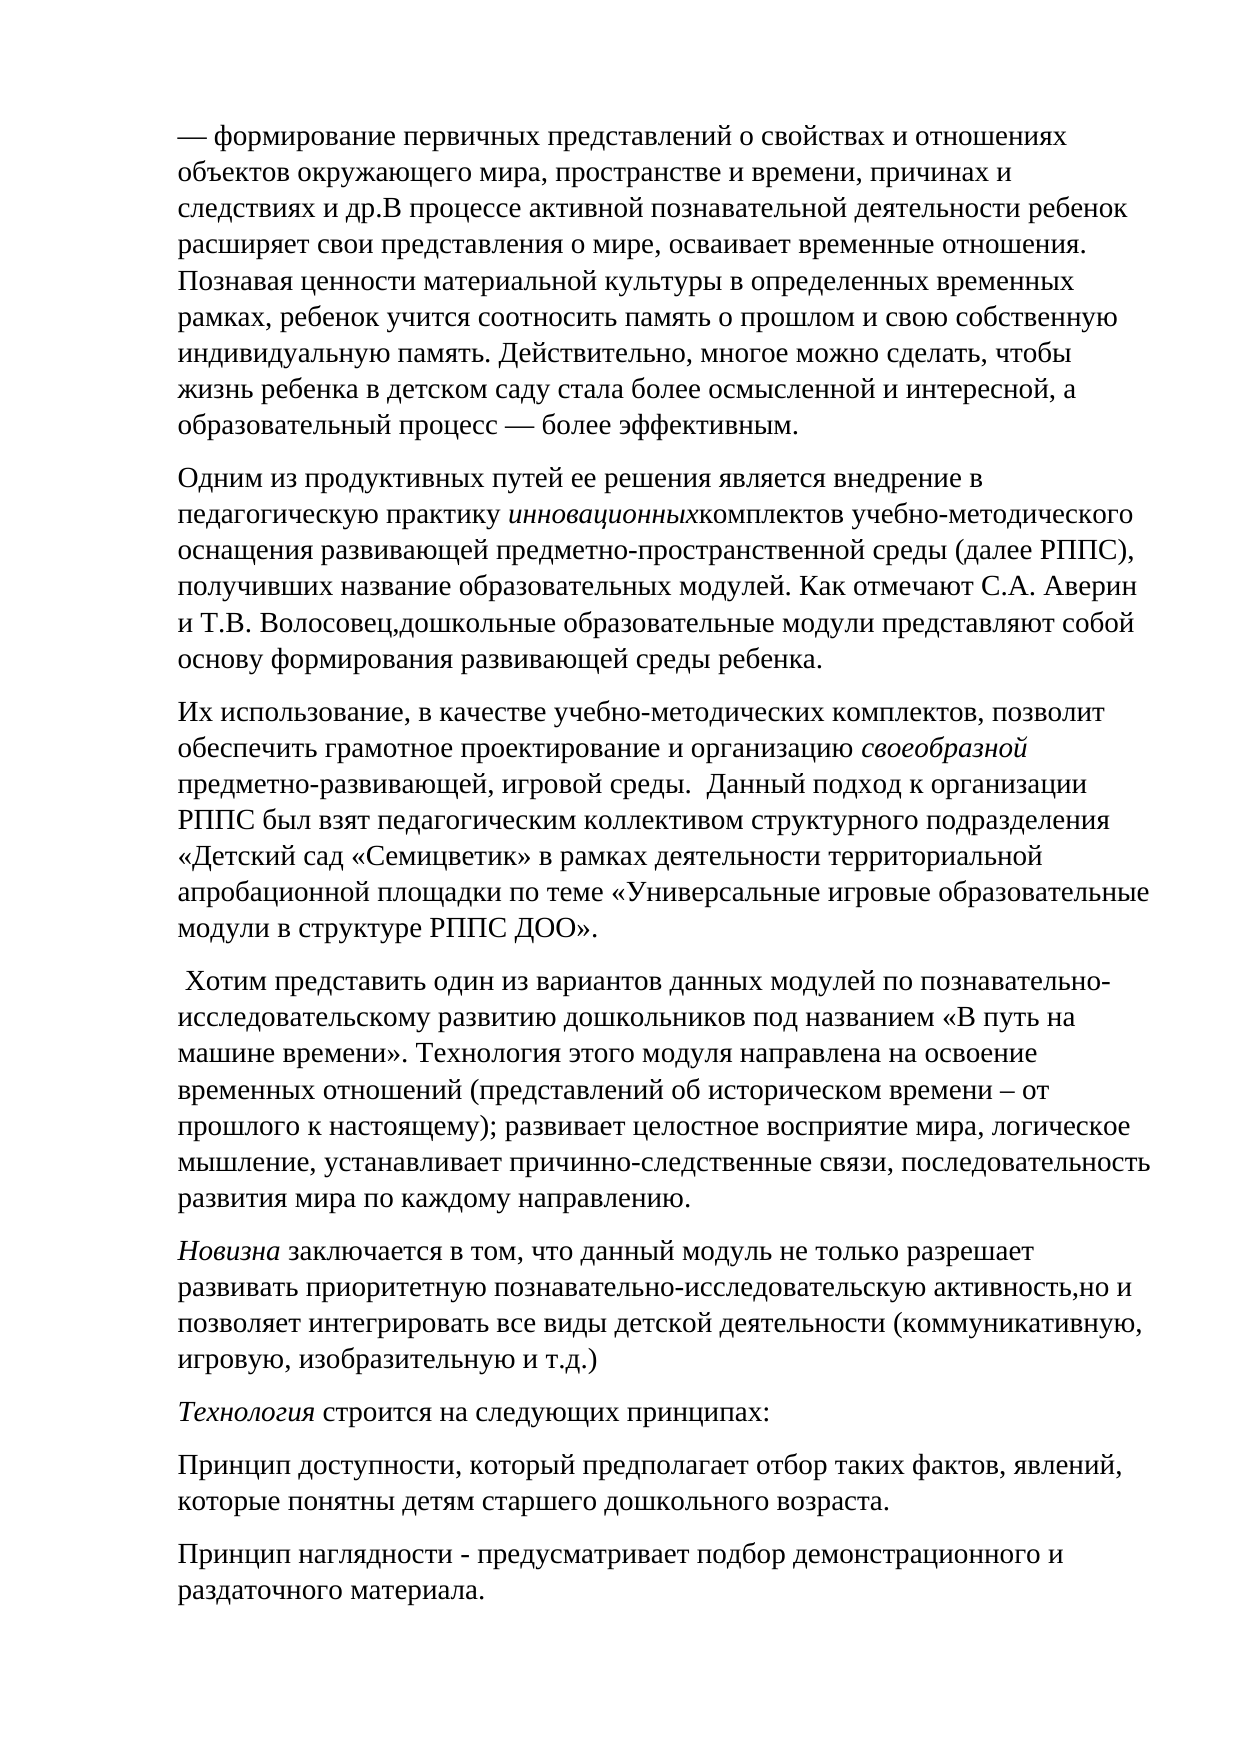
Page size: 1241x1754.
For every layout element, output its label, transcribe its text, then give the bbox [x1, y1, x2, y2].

text Их использование, в качестве учебно-методических комплектов, позволит обеспечить грамотное проектирование и организацию своеобразной предметно-развивающей, игровой среды. Данный подход к организации РППС был взят педагогическим коллективом структурного подразделения «Детский сад «Семицветик» в рамках деятельности территориальной апробационной площадки по теме «Универсальные игровые образовательные модули в структуре РППС ДОО». [177, 694, 1152, 944]
text Принцип наглядности - предусматривает подбор демонстрационного и раздаточного материала. [177, 1536, 1152, 1606]
text Принцип доступности, который предполагает отбор таких фактов, явлений, которые понятны детям старшего дошкольного возраста. [177, 1447, 1152, 1517]
text Новизна заключается в том, что данный модуль не только разрешает развивать приоритетную познавательно-исследовательскую активность,но и позволяет интегрировать все виды детской деятельности (коммуникативную, игровую, изобразительную и т.д.) [177, 1233, 1152, 1375]
text Технология строится на следующих принципах: [177, 1394, 1152, 1428]
text Одним из продуктивных путей ее решения является внедрение в педагогическую практику инновационныхкомплектов учебно-методического оснащения развивающей предметно-пространственной среды (далее РППС), получивших название образовательных модулей. Как отмечают С.А. Аверин и Т.В. Волосовец,дошкольные образовательные модули представляют собой основу формирования развивающей среды ребенка. [177, 460, 1152, 674]
text — формирование первичных представлений о свойствах и отношениях объектов окружающего мира, пространстве и времени, причинах и следствиях и др.В процессе активной познавательной деятельности ребенок расширяет свои представления о мире, осваивает временные отношения. Познавая ценности материальной культуры в определенных временных рамках, ребенок учится соотносить память о прошлом и свою собственную индивидуальную память. Действительно, многое можно сделать, чтобы жизнь ребенка в детском саду стала более осмысленной и интересной, а образовательный процесс — более эффективным. [177, 118, 1152, 441]
text Хотим представить один из вариантов данных модулей по познавательно-исследовательскому развитию дошкольников под названием «В путь на машине времени». Технология этого модуля направлена на освоение временных отношений (представлений об историческом времени – от прошлого к настоящему); развивает целостное восприятие мира, логическое мышление, устанавливает причинно-следственные связи, последовательность развития мира по каждому направлению. [177, 963, 1152, 1214]
